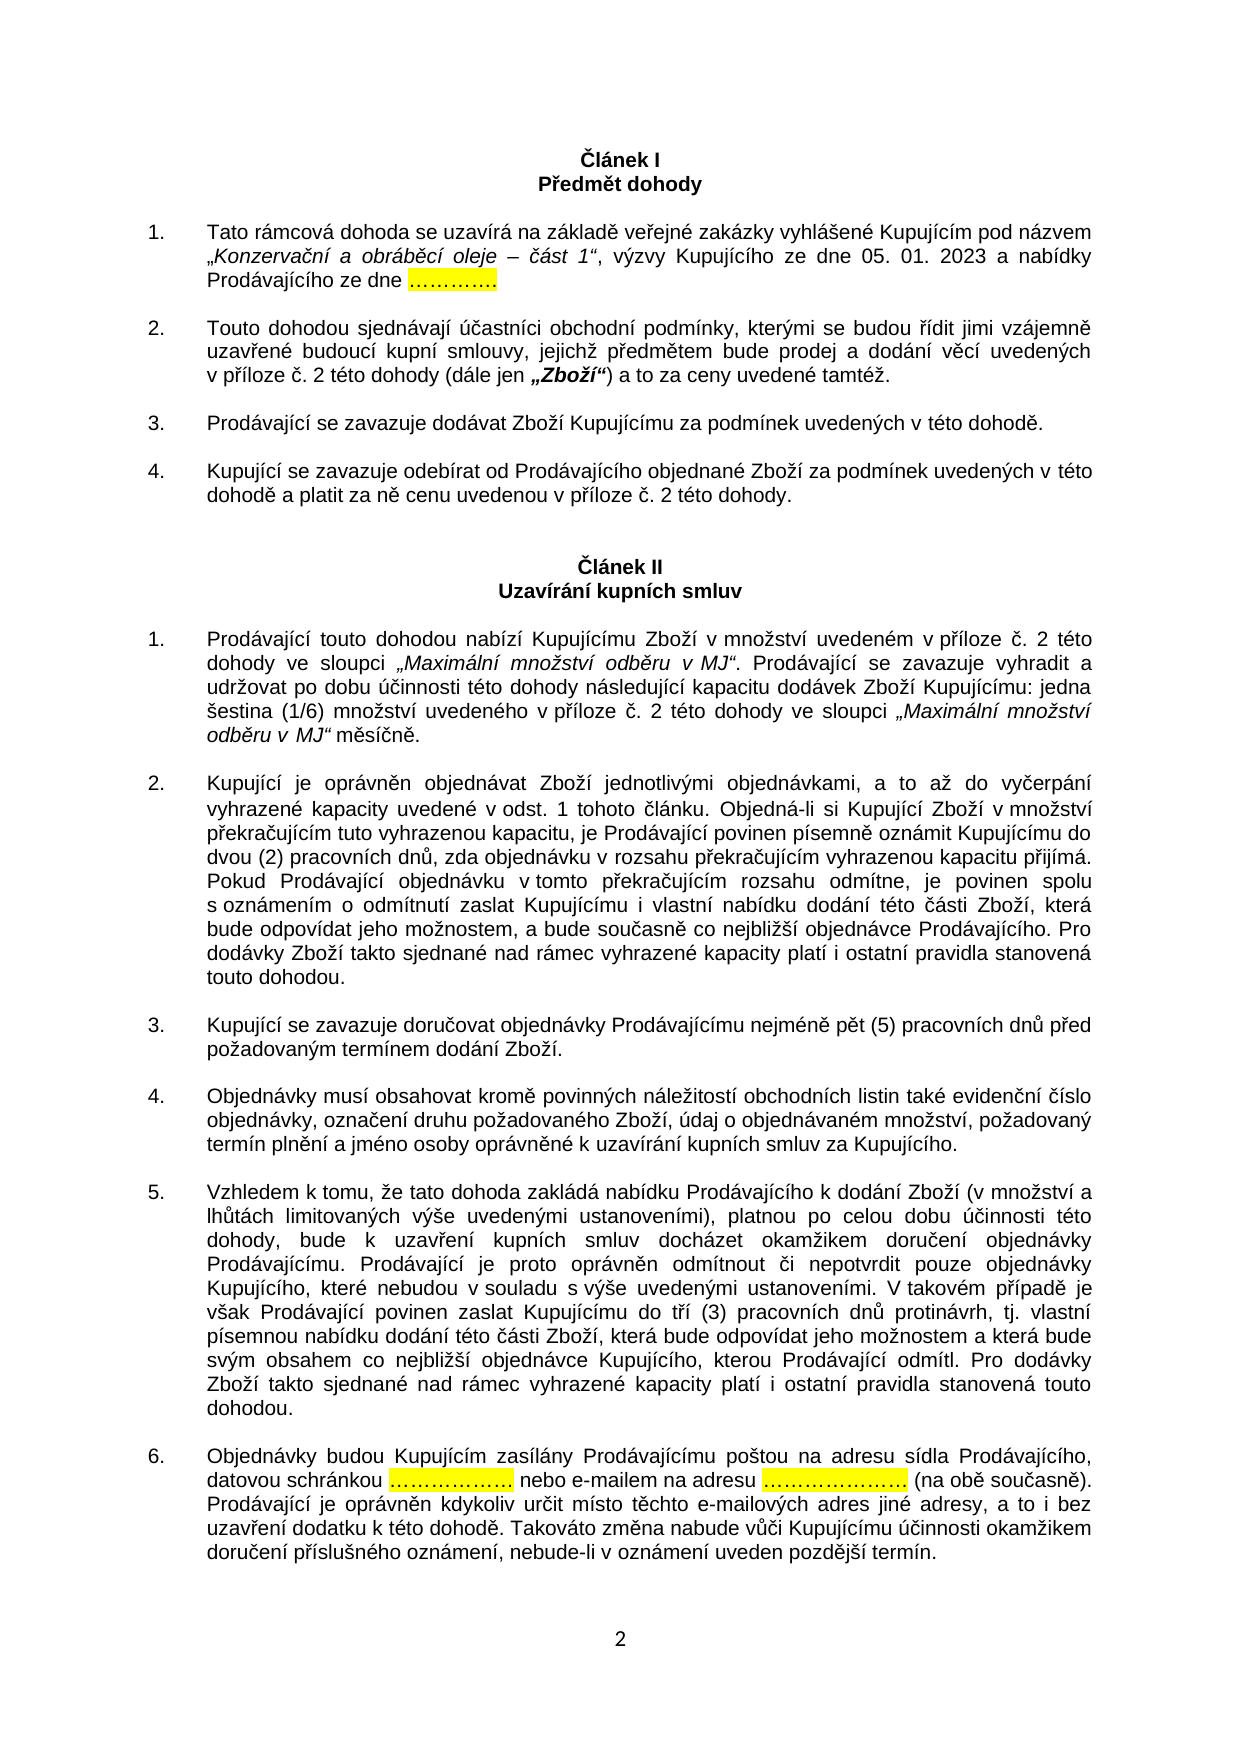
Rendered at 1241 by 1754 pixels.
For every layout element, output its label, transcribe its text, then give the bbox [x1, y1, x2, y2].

list Objednávky musí obsahovat kromě povinných náležitostí obchodních listin také evidenční číslo objednávky, označení druhu požadovaného Zboží, údaj o objednávaném množství, požadovaný termín plnění a jméno osoby oprávněné k uzavírání kupních smluv za Kupujícího. [148, 1084, 1093, 1156]
text Článek II [148, 555, 1093, 579]
text Článek I [148, 148, 1093, 172]
list Touto dohodou sjednávají účastníci obchodní podmínky, kterými se budou řídit jimi vzájemně uzavřené budoucí kupní smlouvy, jejichž předmětem bude prodej a dodání věcí uvedených v příloze č. 2 této dohody (dále jen „Zboží“) a to za ceny uvedené tamtéž. [148, 315, 1093, 387]
list Vzhledem k tomu, že tato dohoda zakládá nabídku Prodávajícího k dodání Zboží (v množství a lhůtách limitovaných výše uvedenými ustanoveními), platnou po celou dobu účinnosti této dohody, bude k uzavření kupních smluv docházet okamžikem doručení objednávky Prodávajícímu. Prodávající je proto oprávněn odmítnout či nepotvrdit pouze objednávky Kupujícího, které nebudou v souladu s výše uvedenými ustanoveními. V takovém případě je však Prodávající povinen zaslat Kupujícímu do tří (3) pracovních dnů protinávrh, tj. vlastní písemnou nabídku dodání této části Zboží, která bude odpovídat jeho možnostem a která bude svým obsahem co nejbližší objednávce Kupujícího, kterou Prodávající odmítl. Pro dodávky Zboží takto sjednané nad rámec vyhrazené kapacity platí i ostatní pravidla stanovená touto dohodou. [148, 1180, 1093, 1420]
list Prodávající touto dohodou nabízí Kupujícímu Zboží v množství uvedeném v příloze č. 2 této dohody ve sloupci „Maximální množství odběru v MJ“. Prodávající se zavazuje vyhradit a udržovat po dobu účinnosti této dohody následující kapacitu dodávek Zboží Kupujícímu: jedna šestina (1/6) množství uvedeného v příloze č. 2 této dohody ve sloupci „Maximální množství odběru v MJ“ měsíčně. [148, 627, 1093, 747]
text Uzavírání kupních smluv [148, 579, 1093, 603]
list Kupující je oprávněn objednávat Zboží jednotlivými objednávkami, a to až do vyčerpání vyhrazené kapacity uvedené v odst. 1 tohoto článku. Objedná-li si Kupující Zboží v množství překračujícím tuto vyhrazenou kapacitu, je Prodávající povinen písemně oznámit Kupujícímu do dvou (2) pracovních dnů, zda objednávku v rozsahu překračujícím vyhrazenou kapacitu přijímá. Pokud Prodávající objednávku v tomto překračujícím rozsahu odmítne, je povinen spolu s oznámením o odmítnutí zaslat Kupujícímu i vlastní nabídku dodání této části Zboží, která bude odpovídat jeho možnostem, a bude současně co nejbližší objednávce Prodávajícího. Pro dodávky Zboží takto sjednané nad rámec vyhrazené kapacity platí i ostatní pravidla stanovená touto dohodou. [148, 771, 1093, 988]
list Tato rámcová dohoda se uzavírá na základě veřejné zakázky vyhlášené Kupujícím pod názvem „Konzervační a obráběcí oleje – část 1“, výzvy Kupujícího ze dne 05. 01. 2023 a nabídky Prodávajícího ze dne …………. [148, 219, 1093, 291]
list Objednávky budou Kupujícím zasílány Prodávajícímu poštou na adresu sídla Prodávajícího, datovou schránkou ……………… nebo e-mailem na adresu ………………… (na obě současně). Prodávající je oprávněn kdykoliv určit místo těchto e-mailových adres jiné adresy, a to i bez uzavření dodatku k této dohodě. Takováto změna nabude vůči Kupujícímu účinnosti okamžikem doručení příslušného oznámení, nebude-li v oznámení uveden pozdější termín. [148, 1444, 1093, 1563]
list Kupující se zavazuje doručovat objednávky Prodávajícímu nejméně pět (5) pracovních dnů před požadovaným termínem dodání Zboží. [148, 1012, 1093, 1060]
text Předmět dohody [148, 172, 1093, 196]
list Kupující se zavazuje odebírat od Prodávajícího objednané Zboží za podmínek uvedených v této dohodě a platit za ně cenu uvedenou v příloze č. 2 této dohody. [148, 459, 1093, 507]
list Prodávající se zavazuje dodávat Zboží Kupujícímu za podmínek uvedených v této dohodě. [148, 411, 1093, 435]
